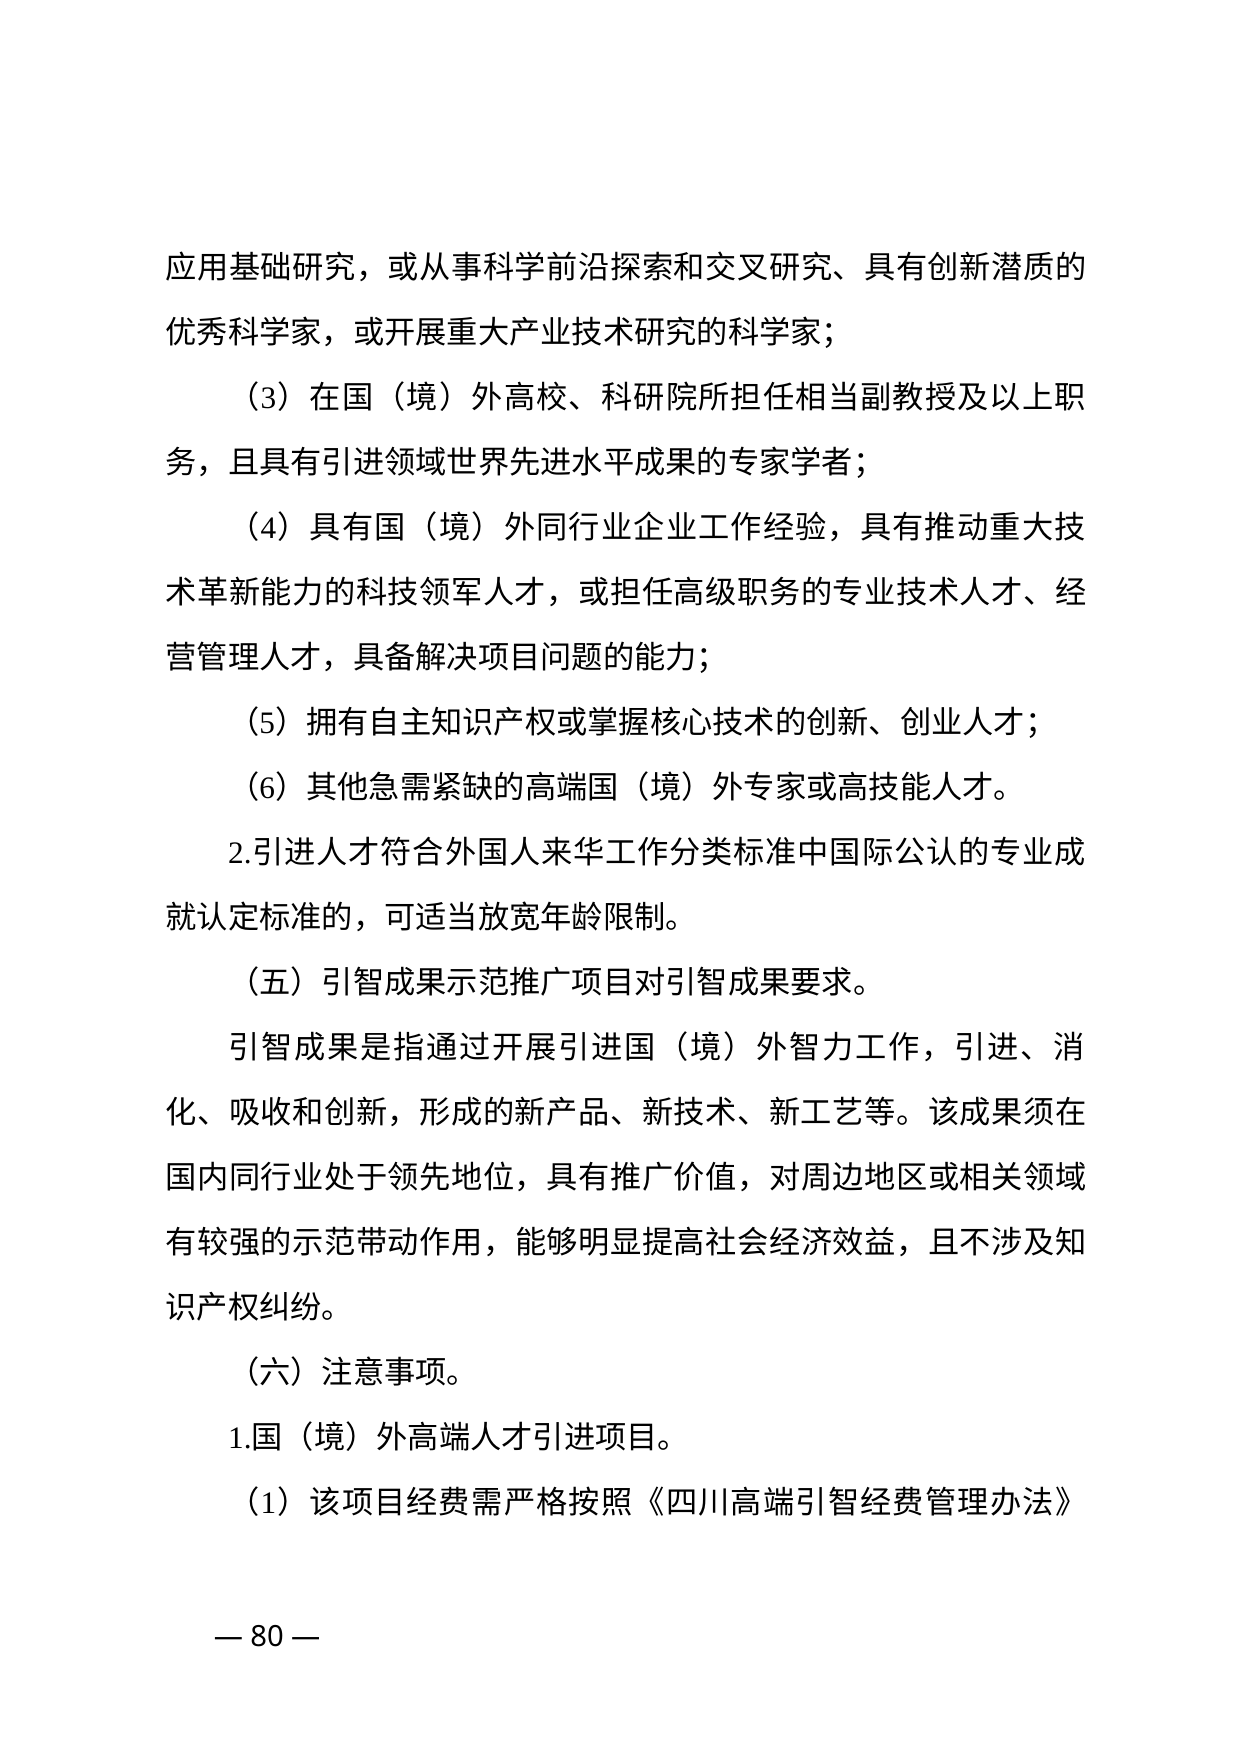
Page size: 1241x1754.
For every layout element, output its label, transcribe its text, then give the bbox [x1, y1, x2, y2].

text （六）注意事项。 [165, 1338, 1087, 1403]
text （五）引智成果示范推广项目对引智成果要求。 [165, 948, 1087, 1013]
text （4）具有国（境）外同行业企业工作经验，具有推动重大技术革新能力的科技领军人才，或担任高级职务的专业技术人才、经营管理人才，具备解决项目问题的能力； [165, 493, 1087, 688]
text 引智成果是指通过开展引进国（境）外智力工作，引进、消化、吸收和创新，形成的新产品、新技术、新工艺等。该成果须在国内同行业处于领先地位，具有推广价值，对周边地区或相关领域有较强的示范带动作用，能够明显提高社会经济效益，且不涉及知识产权纠纷。 [165, 1013, 1087, 1338]
text （3）在国（境）外高校、科研院所担任相当副教授及以上职务，且具有引进领域世界先进水平成果的专家学者； [165, 363, 1087, 493]
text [165, 233, 1087, 363]
text （5）拥有自主知识产权或掌握核心技术的创新、创业人才； [165, 688, 1087, 753]
text 2.引进人才符合外国人来华工作分类标准中国际公认的专业成就认定标准的，可适当放宽年龄限制。 [165, 818, 1087, 948]
text （6）其他急需紧缺的高端国（境）外专家或高技能人才。 [165, 753, 1087, 818]
text 1.国（境）外高端人才引进项目。 [165, 1403, 1087, 1468]
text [165, 1468, 1087, 1533]
